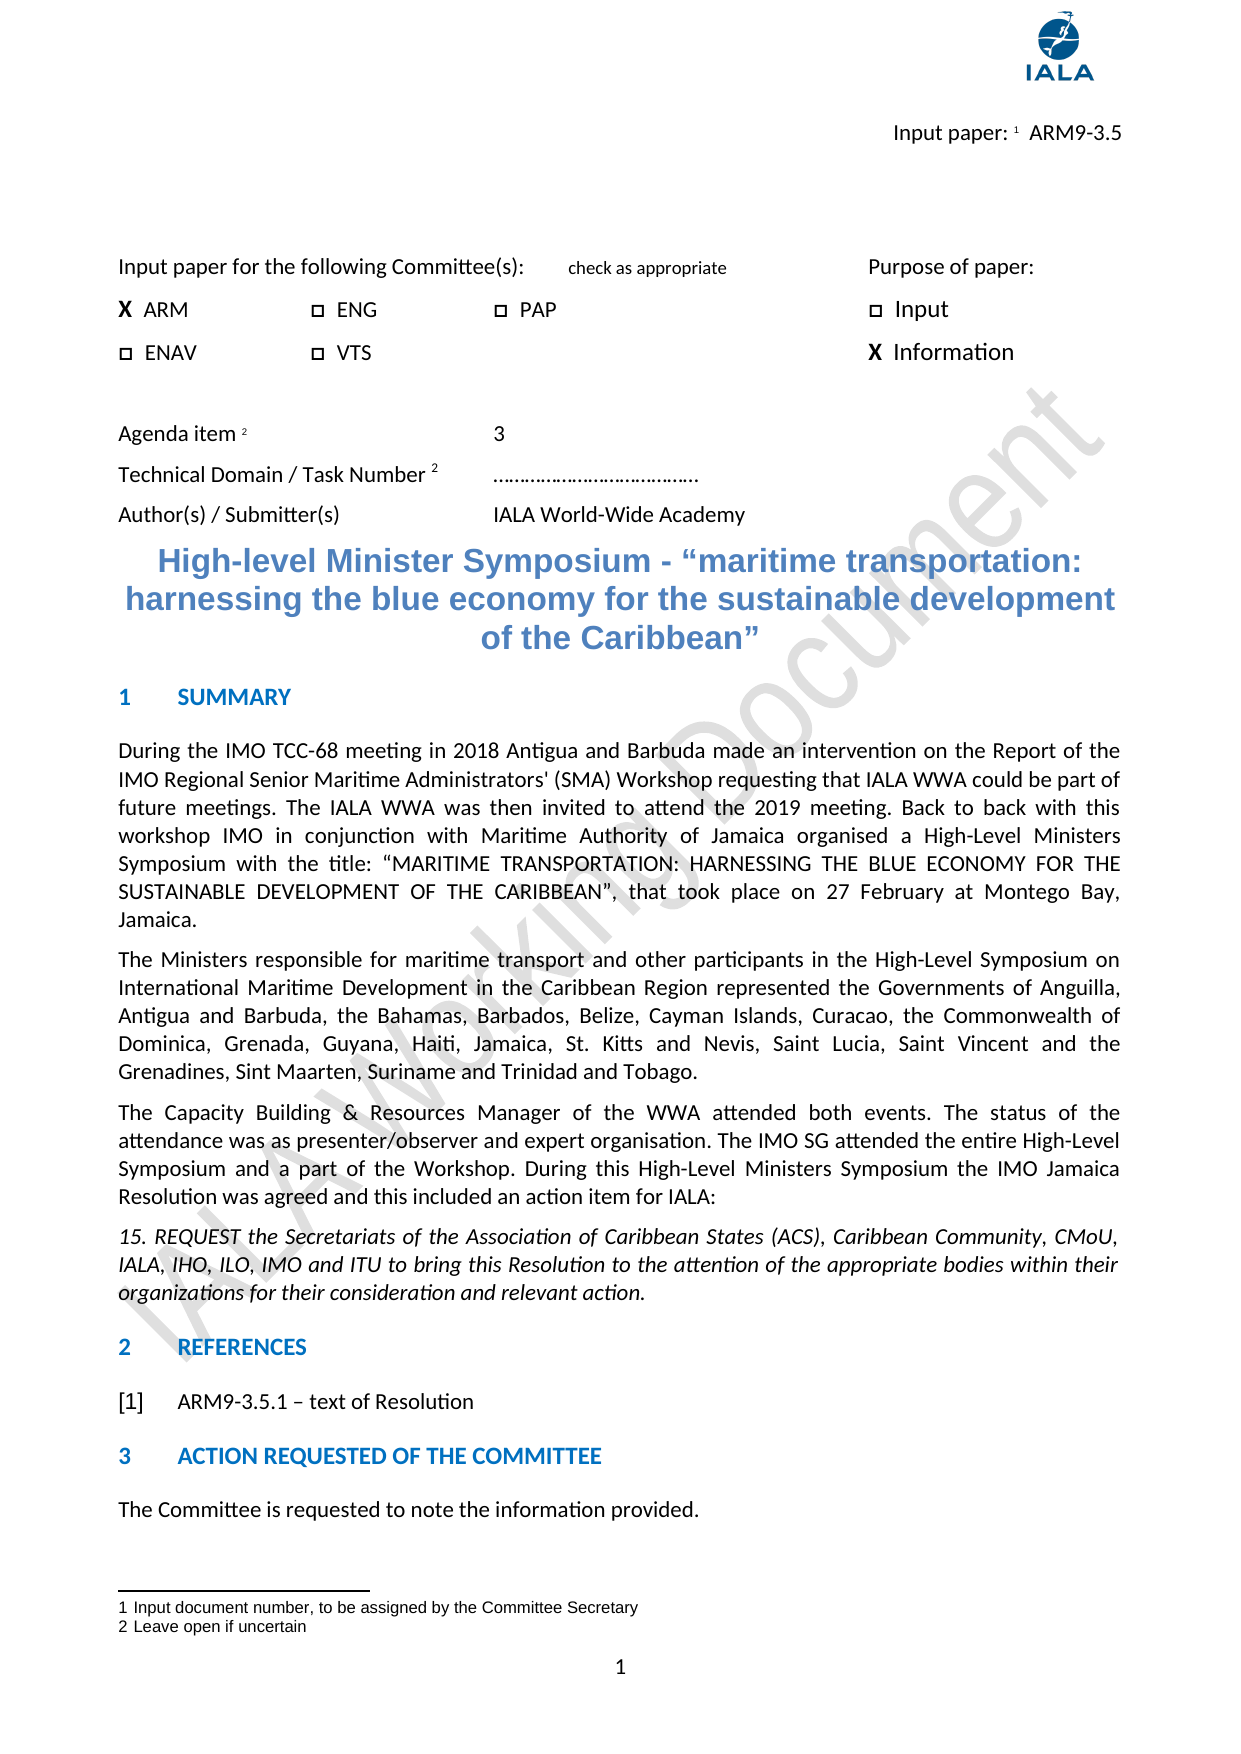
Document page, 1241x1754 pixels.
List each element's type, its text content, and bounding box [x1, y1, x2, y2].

text The Ministers responsible for maritime transport and other participants in the High-Level Symposium on International Maritime Development in the Caribbean Region represented the Governments of Anguilla, Antigua and Barbuda, the Bahamas, Barbados, Belize, Cayman Islands, Curacao, the Commonwealth of Dominica, Grenada, Guyana, Haiti, Jamaica, St. Kitts and Nevis, Saint Lucia, Saint Vincent and the Grenadines, Sint Maarten, Suriname and Trinidad and Tobago. [118, 945, 1122, 1085]
text ARM9-3.5.1 – text of Resolution [118, 1387, 1122, 1415]
text The Capacity Building & Resources Manager of the WWA attended both events. The status of the attendance was as presenter/observer and expert organisation. The IMO SG attended the entire High-Level Symposium and a part of the Workshop. During this High-Level Ministers Symposium the IMO Jamaica Resolution was agreed and this included an action item for IALA: [118, 1098, 1122, 1210]
text □ ENAV □ VTS X Information [118, 336, 1122, 366]
subtitle Action requested of the Committee [118, 1440, 1122, 1471]
subtitle References [118, 1332, 1122, 1362]
text Author(s) / Submitter(s) IALA World-Wide Academy [118, 500, 1122, 528]
text Technical Domain / Task Number 2 ………………………………… [118, 460, 1122, 488]
text The Committee is requested to note the information provided. [118, 1496, 1122, 1524]
text Input paper: ARM9-3.5 [118, 118, 1122, 146]
text During the IMO TCC-68 meeting in 2018 Antigua and Barbuda made an intervention on the Report of the IMO Regional Senior Maritime Administrators' (SMA) Workshop requesting that IALA WWA could be part of future meetings. The IALA WWA was then invited to attend the 2019 meeting. Back to back with this workshop IMO in conjunction with Maritime Authority of Jamaica organised a High-Level Ministers Symposium with the title: “MARITIME TRANSPORTATION: HARNESSING THE BLUE ECONOMY FOR THE SUSTAINABLE DEVELOPMENT OF THE CARIBBEAN”, that took place on 27 February at Montego Bay, Jamaica. [118, 737, 1122, 933]
text Input paper for the following Committee(s): check as appropriate Purpose of paper: [118, 252, 1122, 280]
text 15. REQUEST the Secretariats of the Association of Caribbean States (ACS), Caribbean Community, CMoU, IALA, IHO, ILO, IMO and ITU to bring this Resolution to the attention of the appropriate bodies within their organizations for their consideration and relevant action. [118, 1222, 1122, 1307]
text X ARM □ ENG □ PAP □ Input [118, 293, 1122, 323]
picture [1011, 3, 1106, 96]
text Agenda item 3 [118, 419, 1122, 447]
title High-level Minister Symposium - “maritime transportation: harnessing the blue economy for the sustainable development of the Caribbean” [118, 541, 1122, 656]
subtitle Summary [118, 681, 1122, 712]
